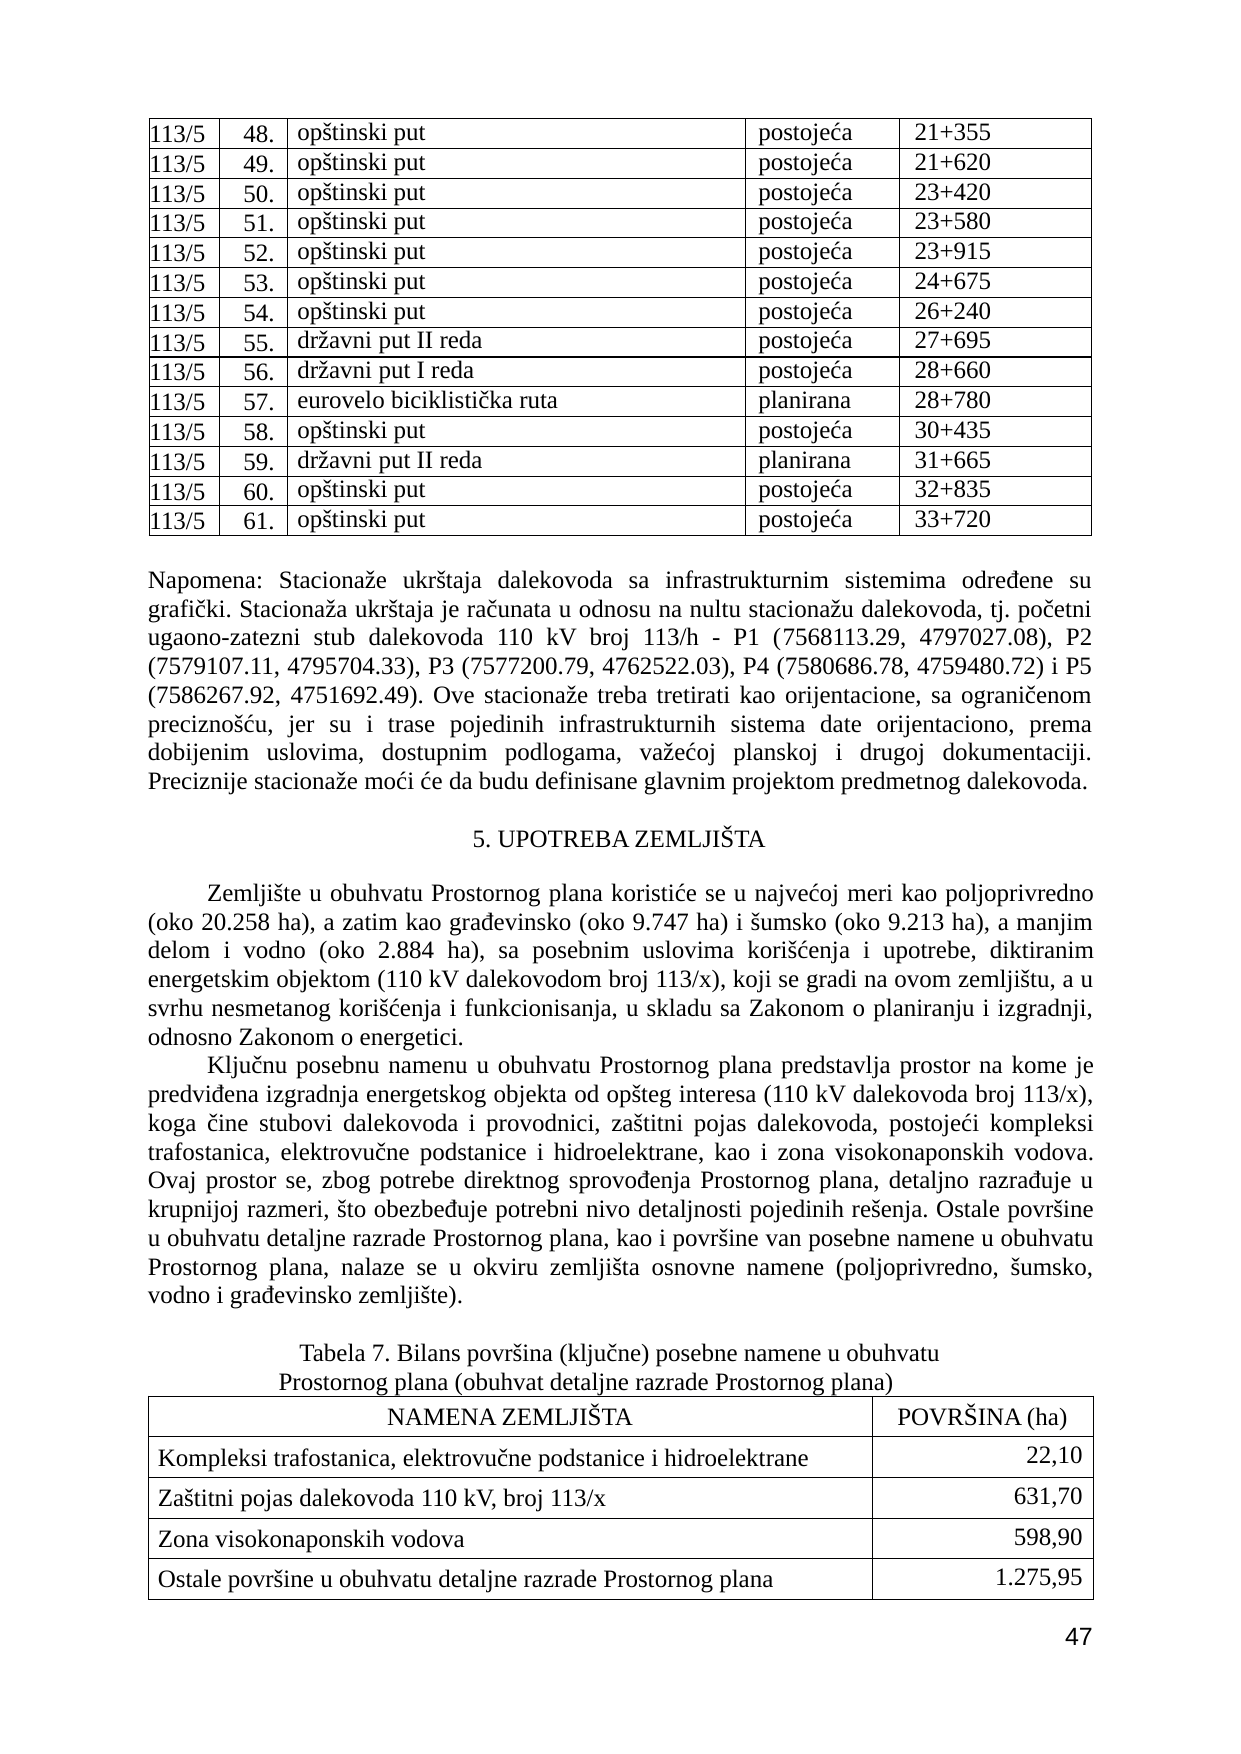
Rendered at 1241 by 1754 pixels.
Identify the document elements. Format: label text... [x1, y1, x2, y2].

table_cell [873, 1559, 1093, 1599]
text Zemljište u obuhvatu Prostornog plana koristiće se u najvećoj meri kao poljoprivredno (oko 20.258 ha), a zatim kao građevinsko (oko 9.747 ha) i šumsko (oko 9.213 ha), a manjim delom i vodno (oko 2.884 ha), sa posebnim uslovima korišćenja i upotrebe, diktiranim energetskim objektom (110 kV dalekovodom broj 113/x), koji se gradi na ovom zemljištu, a u svrhu nesmetanog korišćenja i funkcionisanja, u skladu sa Zakonom o planiranju i izgradnji, odnosno Zakonom o energetici. [148, 878, 1094, 1051]
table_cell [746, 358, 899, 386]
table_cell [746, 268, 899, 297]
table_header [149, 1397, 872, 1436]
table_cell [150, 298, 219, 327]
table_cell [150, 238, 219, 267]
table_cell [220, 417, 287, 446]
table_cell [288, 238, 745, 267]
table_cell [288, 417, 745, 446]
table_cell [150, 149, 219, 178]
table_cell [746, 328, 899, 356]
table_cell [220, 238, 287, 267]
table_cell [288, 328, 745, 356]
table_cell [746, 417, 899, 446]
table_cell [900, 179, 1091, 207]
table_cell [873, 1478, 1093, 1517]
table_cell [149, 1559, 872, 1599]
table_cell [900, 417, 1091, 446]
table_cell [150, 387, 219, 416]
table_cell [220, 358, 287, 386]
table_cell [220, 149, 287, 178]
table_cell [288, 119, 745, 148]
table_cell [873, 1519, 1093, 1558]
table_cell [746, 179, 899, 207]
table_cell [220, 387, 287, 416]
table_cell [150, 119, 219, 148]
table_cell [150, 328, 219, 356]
text Ključnu posebnu namenu u obuhvatu Prostornog plana predstavlja prostor na kome je predviđena izgradnja energetskog objekta od opšteg interesa (110 kV dalekovoda broj 113/x), koga čine stubovi dalekovoda i provodnici, zaštitni pojas dalekovoda, postojeći kompleksi trafostanica, elektrovučne podstanice i hidroelektrane, kao i zona visokonaponskih vodova. Ovaj prostor se, zbog potrebe direktnog sprovođenja Prostornog plana, detaljno razrađuje u krupnijoj razmeri, što obezbeđuje potrebni nivo detaljnosti pojedinih rešenja. Ostale površine u obuhvatu detaljne razrade Prostornog plana, kao i površine van posebne namene u obuhvatu Prostornog plana, nalaze se u okviru zemljišta osnovne namene (poljoprivredno, šumsko, vodno i građevinsko zemljište). [148, 1051, 1094, 1309]
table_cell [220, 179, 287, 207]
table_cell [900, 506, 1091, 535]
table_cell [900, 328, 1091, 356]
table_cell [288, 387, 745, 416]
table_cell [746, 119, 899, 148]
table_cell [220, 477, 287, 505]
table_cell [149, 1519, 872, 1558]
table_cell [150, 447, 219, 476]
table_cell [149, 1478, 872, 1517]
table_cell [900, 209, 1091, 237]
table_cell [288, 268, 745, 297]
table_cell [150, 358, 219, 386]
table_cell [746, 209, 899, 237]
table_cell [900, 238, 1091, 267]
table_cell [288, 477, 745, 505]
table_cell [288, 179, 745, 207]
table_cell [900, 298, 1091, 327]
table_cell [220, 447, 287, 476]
text Tabela 7. Bilans površina (ključne) posebne namene u obuhvatu [148, 1338, 1091, 1367]
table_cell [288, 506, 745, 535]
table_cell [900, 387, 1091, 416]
text Napomena: Stacionaže ukrštaja dalekovoda sa infrastrukturnim sistemima određene su grafički. Stacionaža ukrštaja je računata u odnosu na nultu stacionažu dalekovoda, tj. početni ugaono-zatezni stub dalekovoda 110 kV broj 113/h - P1 (7568113.29, 4797027.08), P2 (7579107.11, 4795704.33), P3 (7577200.79, 4762522.03), P4 (7580686.78, 4759480.72) i P5 (7586267.92, 4751692.49). Ove stacionaže treba tretirati kao orijentacione, sa ograničenom preciznošću, jer su i trase pojedinih infrastrukturnih sistema date orijentaciono, prema dobijenim uslovima, dostupnim podlogama, važećoj planskoj i drugoj dokumentaciji. Preciznije stacionaže moći će da budu definisane glavnim projektom predmetnog dalekovoda. [148, 565, 1092, 795]
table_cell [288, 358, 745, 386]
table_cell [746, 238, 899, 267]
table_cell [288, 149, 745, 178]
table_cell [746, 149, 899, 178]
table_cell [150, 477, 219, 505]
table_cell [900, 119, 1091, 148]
text Prostornog plana (obuhvat detaljne razrade Prostornog plana) [148, 1367, 1091, 1396]
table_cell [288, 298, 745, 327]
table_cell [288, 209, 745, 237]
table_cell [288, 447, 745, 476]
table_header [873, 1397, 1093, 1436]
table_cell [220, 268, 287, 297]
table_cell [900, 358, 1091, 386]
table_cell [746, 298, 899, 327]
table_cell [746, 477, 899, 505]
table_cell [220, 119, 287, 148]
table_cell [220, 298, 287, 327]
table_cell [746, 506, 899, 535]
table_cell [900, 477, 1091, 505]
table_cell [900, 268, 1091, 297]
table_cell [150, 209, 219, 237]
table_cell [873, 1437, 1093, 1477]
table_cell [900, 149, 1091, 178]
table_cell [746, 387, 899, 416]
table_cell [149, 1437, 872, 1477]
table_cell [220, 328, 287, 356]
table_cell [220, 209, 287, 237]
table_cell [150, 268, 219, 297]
text 5. UPOTREBA ZEMLJIŠTA [148, 824, 1090, 852]
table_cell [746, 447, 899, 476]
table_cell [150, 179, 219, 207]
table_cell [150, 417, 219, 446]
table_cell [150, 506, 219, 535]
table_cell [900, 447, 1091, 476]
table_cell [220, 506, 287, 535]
